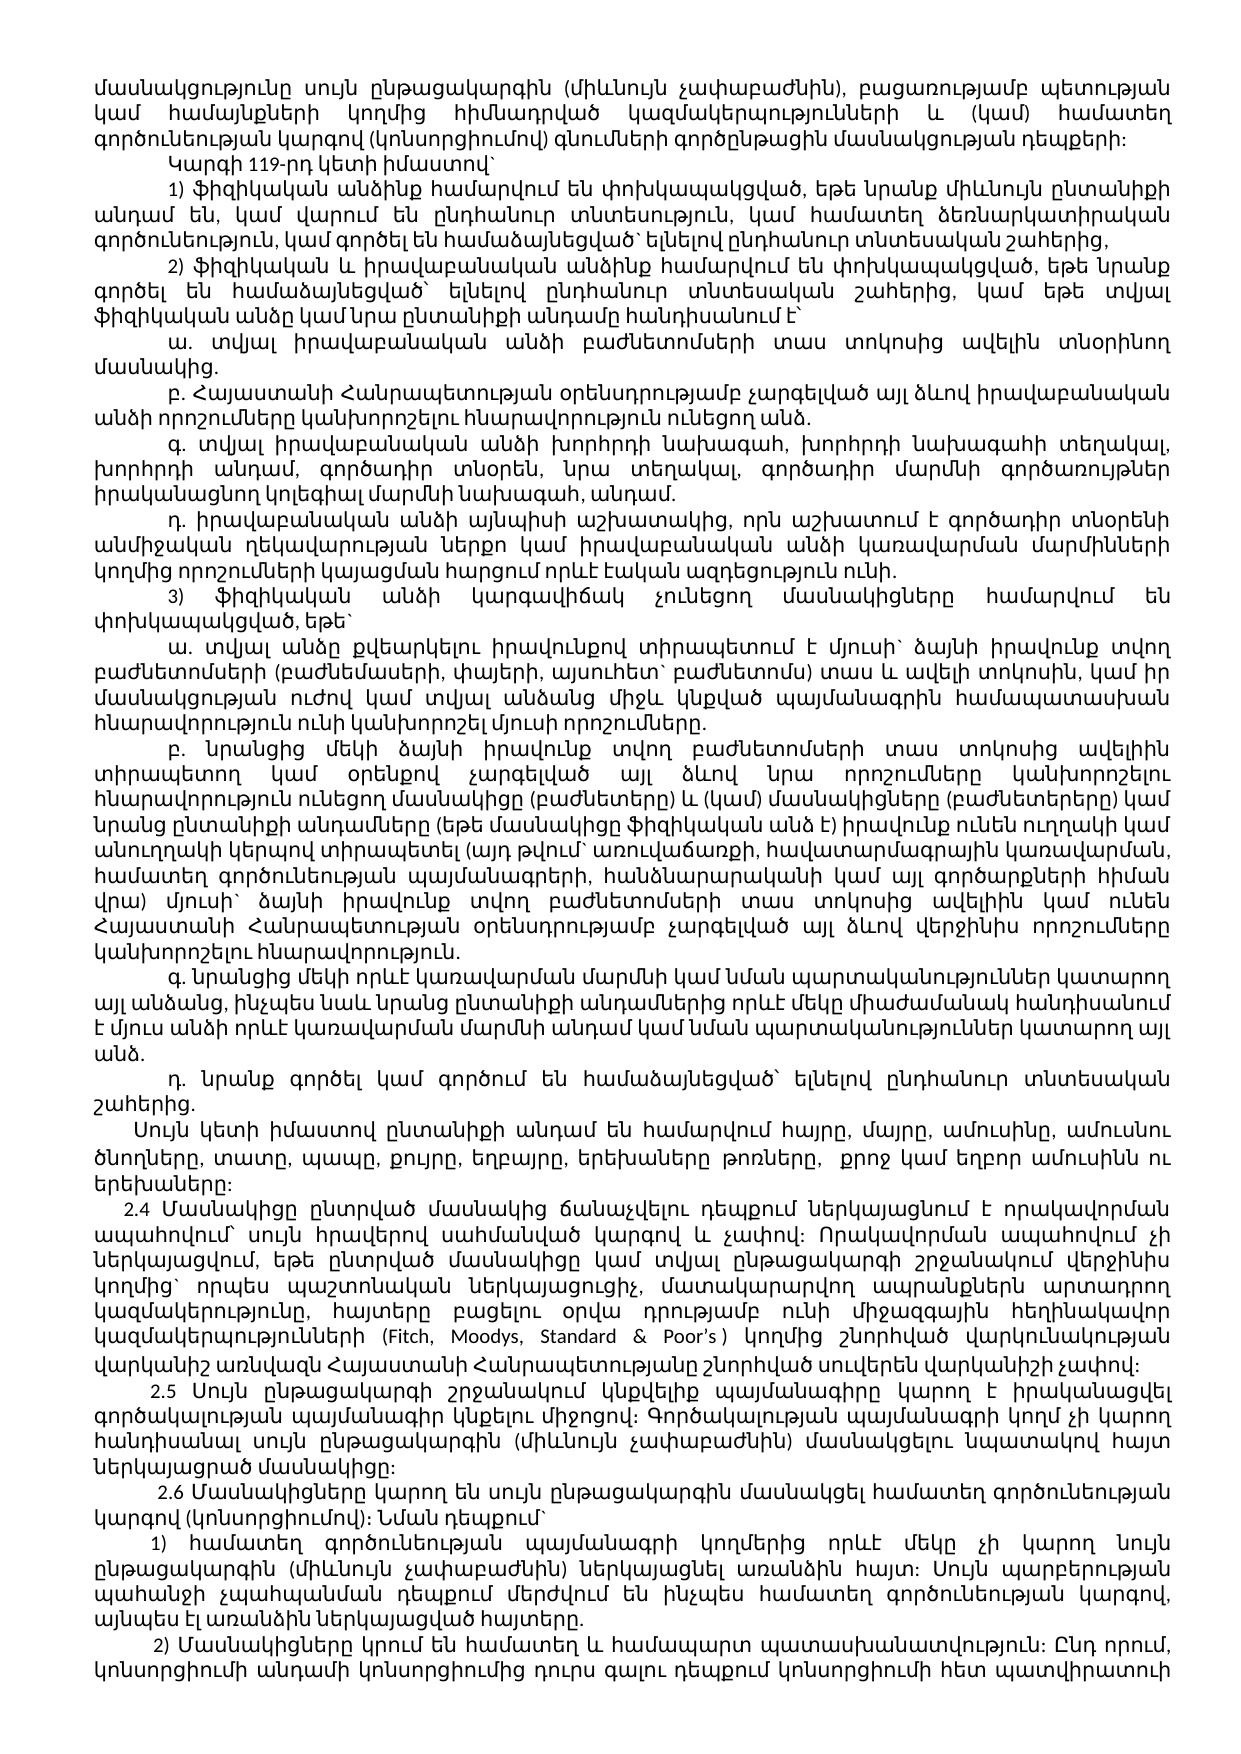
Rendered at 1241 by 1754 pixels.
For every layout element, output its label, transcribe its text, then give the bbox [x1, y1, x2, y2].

text դ. իրավաբանական անձի այնպիսի աշխատակից, որն աշխատում է գործադիր տնօրենի անմիջական ղեկավարության ներքո կամ իրավաբանական անձի կառավարման մարմինների կողմից որոշումների կայացման հարցում որևէ էական ազդեցություն ունի. [94, 507, 1171, 583]
text 2.6 Մասնակիցները կարող են սույն ընթացակարգին մասնակցել համատեղ գործունեության կարգով (կոնսորցիումով)։ Նման դեպքում` [94, 1479, 1171, 1530]
text 2.5 Սույն ընթացակարգի շրջանակում կնքվելիք պայմանագիրը կարող է իրականացվել գործակալության պայմանագիր կնքելու միջոցով։ Գործակալության պայմանագրի կողմ չի կարող հանդիսանալ սույն ընթացակարգին (միևնույն չափաբաժնին) մասնակցելու նպատակով հայտ ներկայացրած մասնակիցը: [94, 1378, 1171, 1479]
text 2.4 Մասնակիցը ընտրված մասնակից ճանաչվելու դեպքում ներկայացնում է որակավորման ապահովում՝ սույն հրավերով սահմանված կարգով և չափով: Որակավորման ապահովում չի ներկայացվում, եթե ընտրված մասնակիցը կամ տվյալ ընթացակարգի շրջանակում վերջինիս կողմից` որպես պաշտոնական ներկայացուցիչ, մատակարարվող ապրանքներն արտադրող կազմակերությունը, հայտերը բացելու օրվա դրությամբ ունի միջազգային հեղինակավոր կազմակերպությունների (Fitch, Moodys, Standard & Poor’s ) կողմից շնորհված վարկունակության վարկանիշ առնվազն Հայաստանի Հանրապետությանը շնորհված սուվերեն վարկանիշի չափով: [94, 1197, 1171, 1378]
text գ. տվյալ իրավաբանական անձի խորհրդի նախագահ, խորհրդի նախագահի տեղակալ, խորհրդի անդամ, գործադիր տնօրեն, նրա տեղակալ, գործադիր մարմնի գործառույթներ իրականացնող կոլեգիալ մարմնի նախագահ, անդամ. [94, 431, 1171, 507]
text Կարգի 119-րդ կետի իմաստով` [94, 151, 1171, 177]
text Սույն կետի իմաստով ընտանիքի անդամ են համարվում հայրը, մայրը, ամուսինը, ամուսնու ծնողները, տատը, պապը, քույրը, եղբայրը, երեխաները թոռները, քրոջ կամ եղբոր ամուսինն ու երեխաները: [94, 1117, 1171, 1197]
text 1) համատեղ գործունեության պայմանագրի կողմերից որևէ մեկը չի կարող նույն ընթացակարգին (միևնույն չափաբաժնին) ներկայացնել առանձին հայտ: Սույն պարբերության պահանջի չպահպանման դեպքում մերժվում են ինչպես համատեղ գործունեության կարգով, այնպես էլ առանձին ներկայացված հայտերը. [94, 1530, 1171, 1632]
text 1) ֆիզիկական անձինք համարվում են փոխկապակցված, եթե նրանք միևնույն ընտանիքի անդամ են, կամ վարում են ընդհանուր տնտեսություն, կամ համատեղ ձեռնարկատիրական գործունեություն, կամ գործել են համաձայնեցված` ելնելով ընդհանուր տնտեսական շահերից, [94, 177, 1171, 253]
text ա. տվյալ իրավաբանական անձի բաժնետոմսերի տաս տոկոսից ավելին տնօրինող մասնակից. [94, 329, 1171, 380]
text գ. նրանցից մեկի որևէ կառավարման մարմնի կամ նման պարտականություններ կատարող այլ անձանց, ինչպես նաև նրանց ընտանիքի անդամներից որևէ մեկը միաժամանակ հանդիսանում է մյուս անձի որևէ կառավարման մարմնի անդամ կամ նման պարտականություններ կատարող այլ անձ. [94, 964, 1171, 1066]
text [94, 75, 1171, 151]
text 2) ֆիզիկական և իրավաբանական անձինք համարվում են փոխկապակցված, եթե նրանք գործել են համաձայնեցված՝ ելնելով ընդհանուր տնտեսական շահերից, կամ եթե տվյալ ֆիզիկական անձը կամ նրա ընտանիքի անդամը հանդիսանում է՝ [94, 253, 1171, 329]
text բ. Հայաստանի Հանրապետության օրենսդրությամբ չարգելված այլ ձևով իրավաբանական անձի որոշումները կանխորոշելու հնարավորություն ունեցող անձ. [94, 380, 1171, 431]
text բ. նրանցից մեկի ձայնի իրավունք տվող բաժնետոմսերի տաս տոկոսից ավելիին տիրապետող կամ օրենքով չարգելված այլ ձևով նրա որոշումները կանխորոշելու հնարավորություն ունեցող մասնակիցը (բաժնետերը) և (կամ) մասնակիցները (բաժնետերերը) կամ նրանց ընտանիքի անդամները (եթե մասնակիցը ֆիզիկական անձ է) իրավունք ունեն ուղղակի կամ անուղղակի կերպով տիրապետել (այդ թվում` առուվաճառքի, հավատարմագրային կառավարման, համատեղ գործունեության պայմանագրերի, հանձնարարականի կամ այլ գործարքների հիման վրա) մյուսի` ձայնի իրավունք տվող բաժնետոմսերի տաս տոկոսից ավելիին կամ ունեն Հայաստանի Հանրապետության օրենսդրությամբ չարգելված այլ ձևով վերջինիս որոշումները կանխորոշելու հնարավորություն. [94, 736, 1171, 964]
text 3) ֆիզիկական անձի կարգավիճակ չունեցող մասնակիցները համարվում են փոխկապակցված, եթե` [94, 583, 1171, 634]
text դ. նրանք գործել կամ գործում են համաձայնեցված՝ ելնելով ընդհանուր տնտեսական շահերից. [94, 1066, 1171, 1117]
text ա. տվյալ անձը քվեարկելու իրավունքով տիրապետում է մյուսի` ձայնի իրավունք տվող բաժնետոմսերի (բաժնեմասերի, փայերի, այսուհետ` բաժնետոմս) տաս և ավելի տոկոսին, կամ իր մասնակցության ուժով կամ տվյալ անձանց միջև կնքված պայմանագրին համապատասխան հնարավորություն ունի կանխորոշել մյուսի որոշումները. [94, 634, 1171, 736]
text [94, 1632, 1171, 1683]
